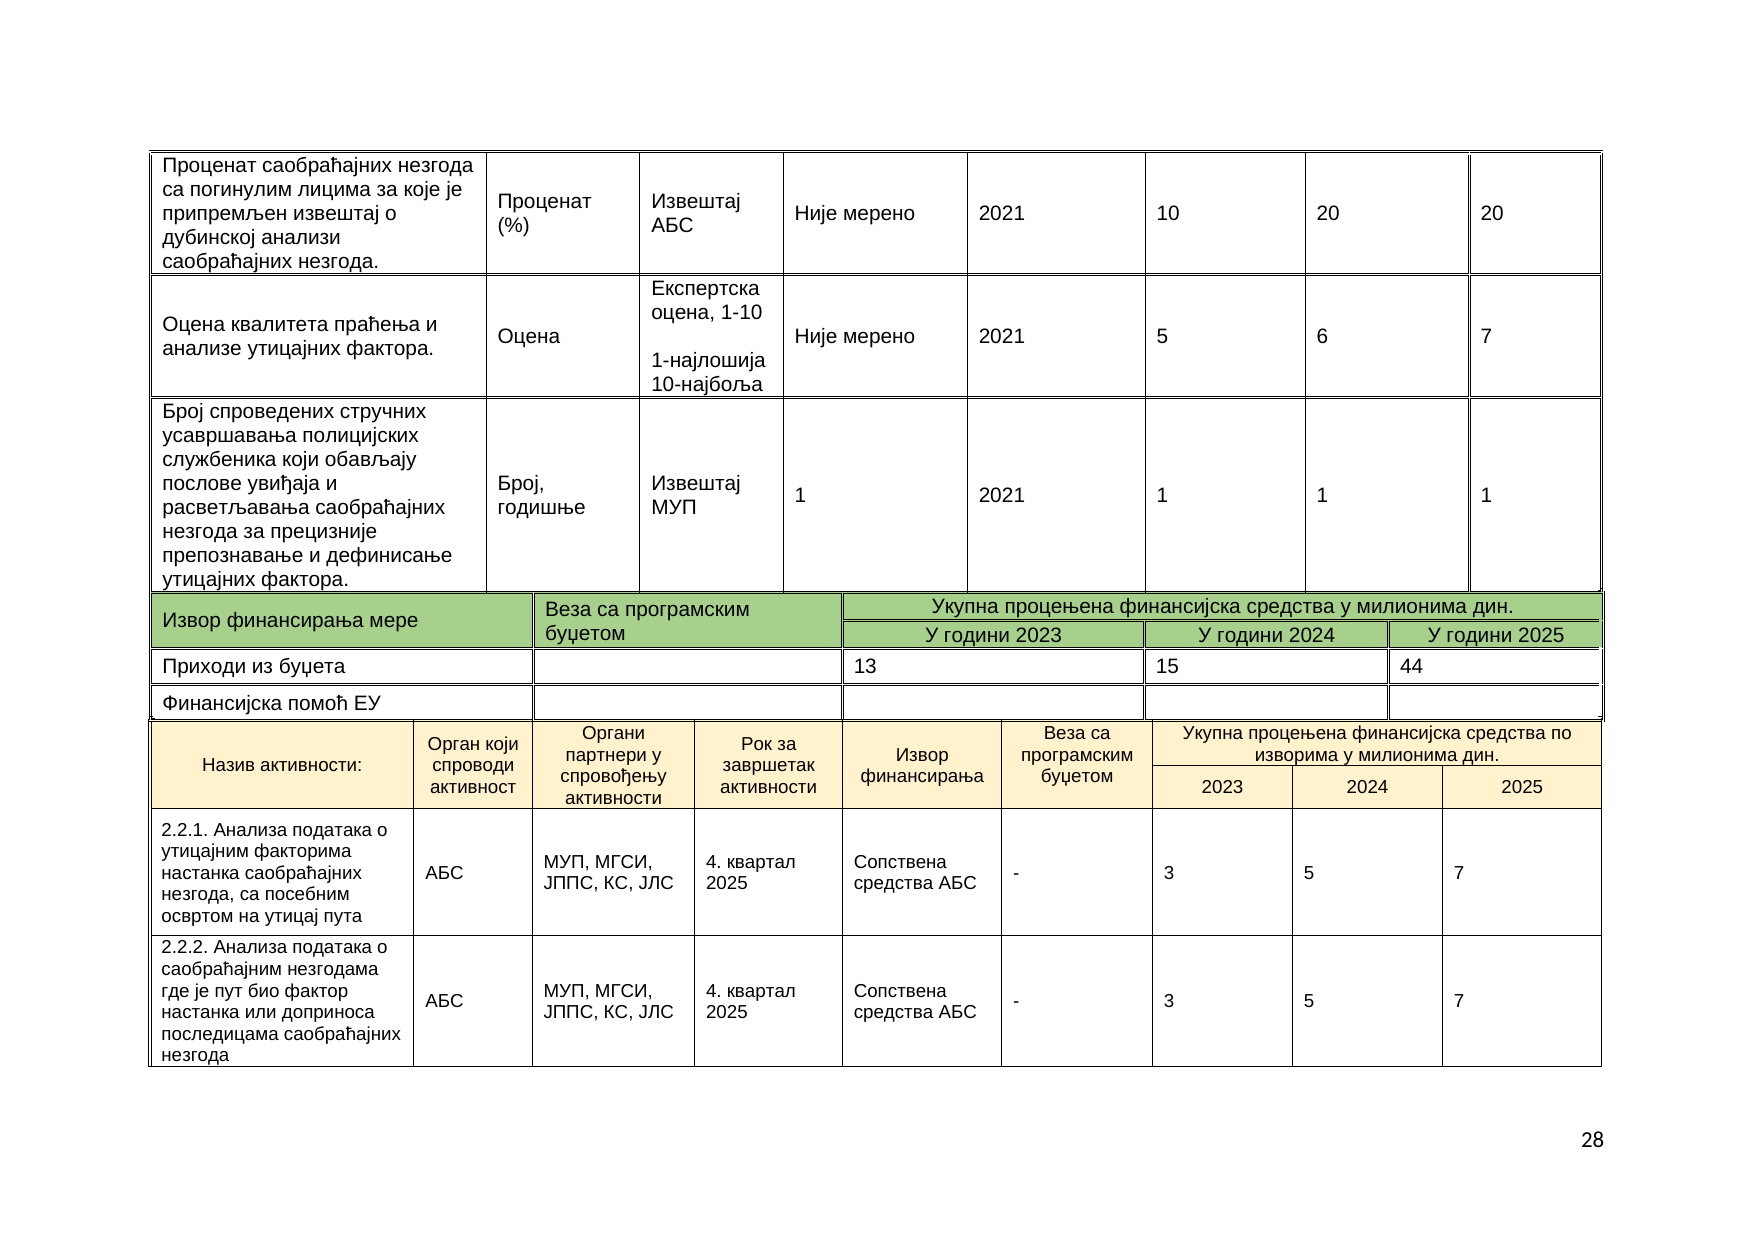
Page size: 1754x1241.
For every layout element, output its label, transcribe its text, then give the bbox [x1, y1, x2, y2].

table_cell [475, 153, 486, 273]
table_cell Финансијска помоћ ЕУ [152, 686, 532, 719]
table_cell - [1002, 809, 1152, 935]
table_cell 1 [1146, 399, 1305, 591]
table_cell Рок за завршетак активности [695, 722, 842, 808]
table_cell [535, 650, 841, 683]
table_cell 3 [1153, 809, 1292, 935]
table_cell Није мерено [784, 153, 967, 273]
table_cell Проценат (%) [487, 153, 639, 273]
table_cell 1 [1306, 399, 1468, 591]
table_cell [1146, 686, 1387, 719]
table_cell 7 [1471, 276, 1600, 396]
table_cell Веза са програмским буџетом [1002, 722, 1152, 808]
table_cell 7 [1443, 809, 1601, 935]
table_cell 2.2.1. Анализа података о утицајним факторима настанка саобраћајних незгода, са посебним освртом на утицај пута [152, 809, 413, 935]
table_cell - [1002, 936, 1152, 1066]
table_cell Извор финансирања мере [152, 594, 532, 647]
table_cell МУП, МГСИ, ЈППС, КС, ЈЛС [533, 809, 694, 935]
table_cell Укупна процењена финансијска средства у милионима дин. [844, 594, 1602, 619]
table_cell Oргани партнери у спровођењу активности [533, 722, 694, 808]
table_cell 4. квартал 2025 [695, 936, 842, 1066]
table_cell 2021 [968, 153, 1145, 273]
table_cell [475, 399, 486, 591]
table_cell 7 [1443, 936, 1601, 1066]
table_cell 10 [1146, 153, 1305, 273]
table_cell 6 [1306, 276, 1468, 396]
table_cell Број, годишње [487, 399, 639, 591]
table_cell Укупна процењена финансијска средства по изворима у милионима дин. [1153, 722, 1601, 765]
table_cell 5 [1293, 936, 1442, 1066]
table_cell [843, 936, 1001, 1066]
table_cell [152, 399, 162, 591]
table_cell МУП, МГСИ, ЈППС, КС, ЈЛС [533, 936, 694, 1066]
table_cell 1 [784, 399, 967, 591]
table_cell Извештај АБС [640, 153, 783, 273]
table_cell 5 [1146, 276, 1305, 396]
table_cell 5 [1293, 809, 1442, 935]
table_cell АБС [414, 936, 532, 1066]
table_cell [844, 686, 1143, 719]
table_cell 15 [1146, 650, 1387, 683]
table_cell [1389, 683, 1603, 719]
table_cell 4. квартал 2025 [695, 809, 842, 935]
table_cell Није мерено [784, 276, 967, 396]
table_cell Извор финансирања [843, 722, 1001, 808]
table_cell У години 2025 [1390, 619, 1602, 647]
table_cell 13 [844, 650, 1143, 683]
table_cell 2021 [968, 276, 1145, 396]
table_cell 44 [1390, 647, 1602, 683]
table_cell Приходи из буџета [152, 650, 532, 683]
table_cell Оцена квалитета праћења и анализе утицајних фактора. [152, 276, 486, 396]
table_cell Веза са програмским буџетом [535, 594, 841, 647]
table_cell 2024 [1293, 766, 1442, 808]
table_cell [535, 686, 841, 719]
table_cell У години 2024 [1146, 622, 1387, 647]
table_cell Оцена [487, 276, 639, 396]
table_cell 2025 [1443, 766, 1601, 808]
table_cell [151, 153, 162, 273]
table_cell 2021 [968, 399, 1145, 591]
table_cell Извештај МУП [640, 399, 783, 591]
table_cell Орган који спроводи активност [414, 722, 532, 808]
table_cell У години 2023 [844, 622, 1143, 647]
table_cell 2023 [1153, 766, 1292, 808]
table_cell Назив активности: [152, 722, 413, 808]
table_cell 1 [1471, 399, 1600, 591]
table_cell 2.2.2. Анализа података о саобраћајним незгодама где је пут био фактор настанка или доприноса последицама саобраћајних незгода [152, 936, 413, 1066]
table_cell 20 [1306, 153, 1469, 273]
table_cell 3 [1153, 936, 1292, 1066]
table_cell Сопствена средства АБС [843, 809, 1001, 935]
table_cell АБС [414, 809, 532, 935]
table_cell 20 [1469, 151, 1602, 273]
